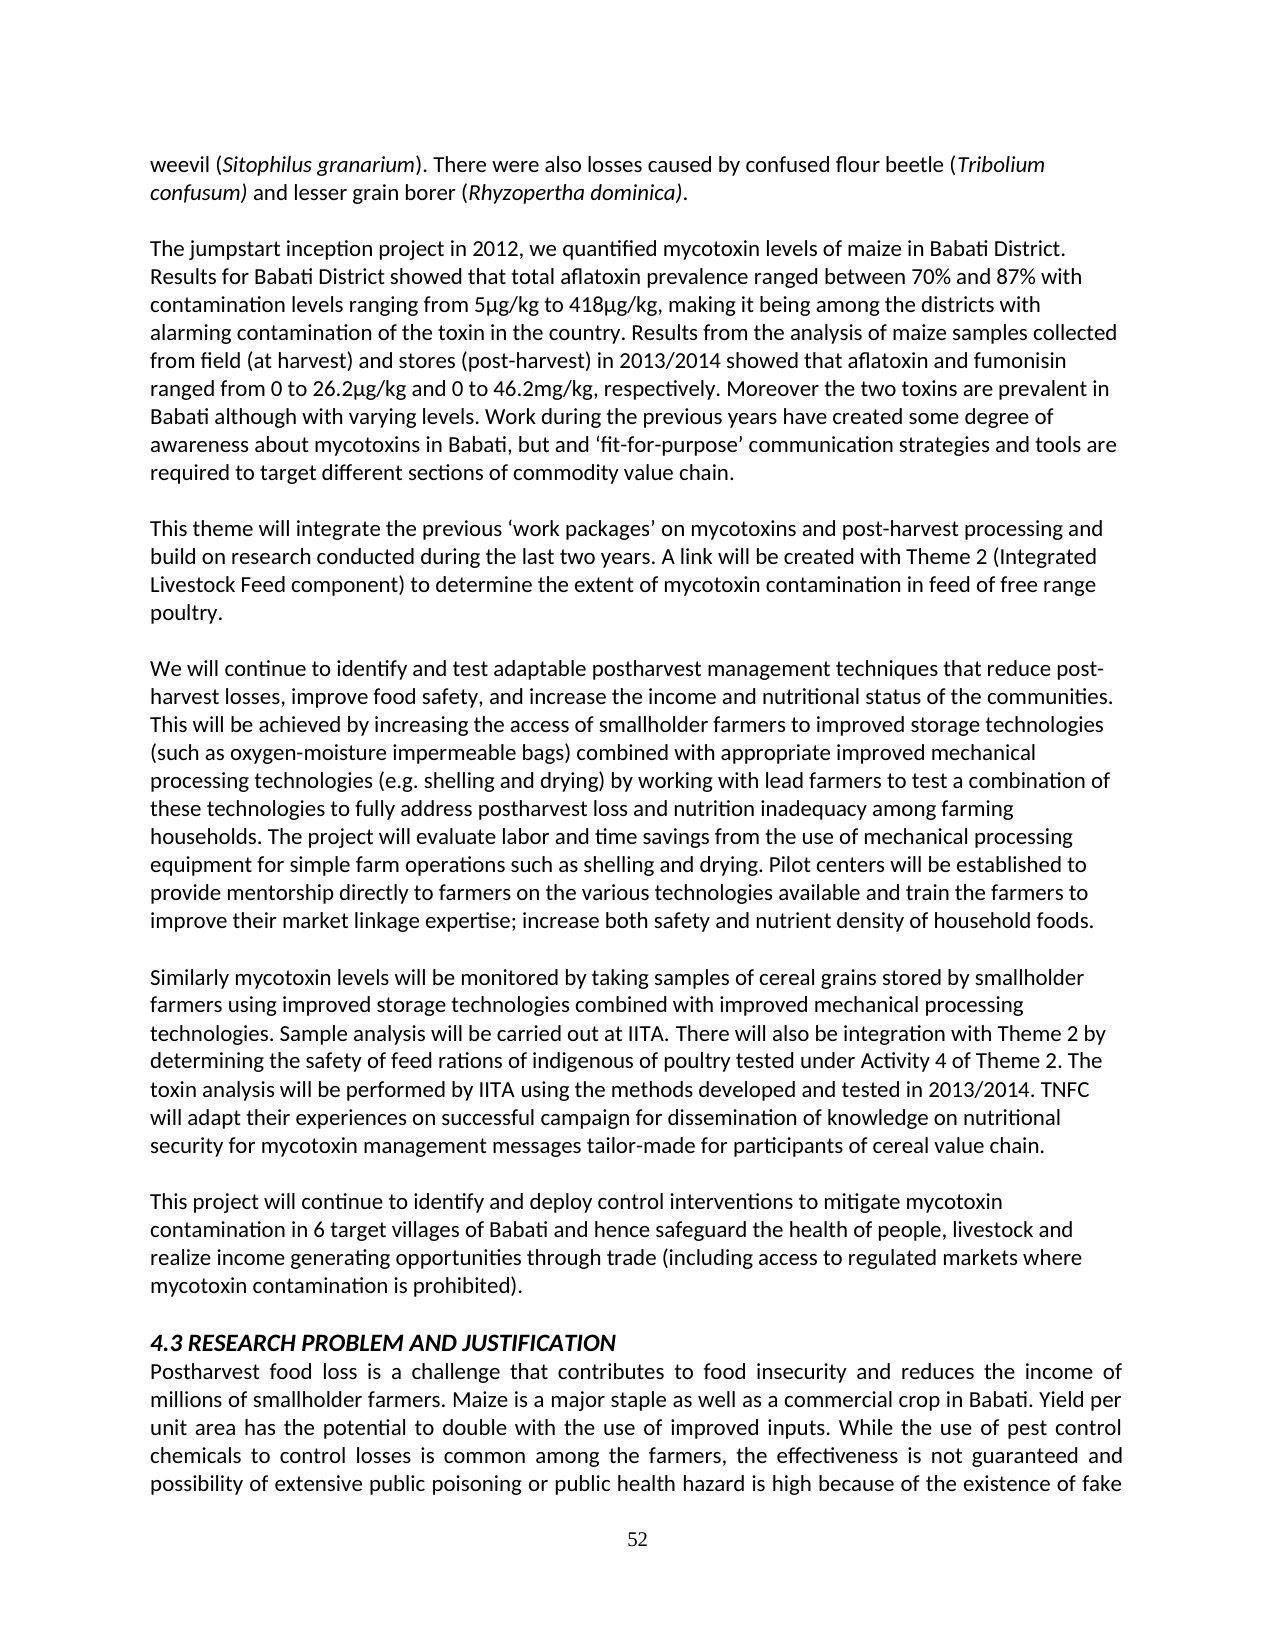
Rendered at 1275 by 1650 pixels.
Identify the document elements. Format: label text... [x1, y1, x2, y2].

text This theme will integrate the previous ‘work packages’ on mycotoxins and post-harvest processing and build on research conducted during the last two years. A link will be created with Theme 2 (Integrated Livestock Feed component) to determine the extent of mycotoxin contamination in feed of free range poultry. [150, 514, 1125, 626]
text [150, 1357, 1125, 1497]
text Similarly mycotoxin levels will be monitored by taking samples of cereal grains stored by smallholder farmers using improved storage technologies combined with improved mechanical processing technologies. Sample analysis will be carried out at IITA. There will also be integration with Theme 2 by determining the safety of feed rations of indigenous of poultry tested under Activity 4 of Theme 2. The toxin analysis will be performed by IITA using the methods developed and tested in 2013/2014. TNFC will adapt their experiences on successful campaign for dissemination of knowledge on nutritional security for mycotoxin management messages tailor-made for participants of cereal value chain. [150, 963, 1125, 1159]
text 4.3 RESEARCH PROBLEM AND JUSTIFICATION [150, 1327, 1125, 1357]
text This project will continue to identify and deploy control interventions to mitigate mycotoxin contamination in 6 target villages of Babati and hence safeguard the health of people, livestock and realize income generating opportunities through trade (including access to regulated markets where mycotoxin contamination is prohibited). [150, 1187, 1125, 1299]
text The jumpstart inception project in 2012, we quantified mycotoxin levels of maize in Babati District. Results for Babati District showed that total aflatoxin prevalence ranged between 70% and 87% with contamination levels ranging from 5µg/kg to 418µg/kg, making it being among the districts with alarming contamination of the toxin in the country. Results from the analysis of maize samples collected from field (at harvest) and stores (post-harvest) in 2013/2014 showed that aflatoxin and fumonisin ranged from 0 to 26.2µg/kg and 0 to 46.2mg/kg, respectively. Moreover the two toxins are prevalent in Babati although with varying levels. Work during the previous years have created some degree of awareness about mycotoxins in Babati, but and ‘fit-for-purpose’ communication strategies and tools are required to target different sections of commodity value chain. [150, 234, 1125, 486]
text We will continue to identify and test adaptable postharvest management techniques that reduce post-harvest losses, improve food safety, and increase the income and nutritional status of the communities. This will be achieved by increasing the access of smallholder farmers to improved storage technologies (such as oxygen-moisture impermeable bags) combined with appropriate improved mechanical processing technologies (e.g. shelling and drying) by working with lead farmers to test a combination of these technologies to fully address postharvest loss and nutrition inadequacy among farming households. The project will evaluate labor and time savings from the use of mechanical processing equipment for simple farm operations such as shelling and drying. Pilot centers will be established to provide mentorship directly to farmers on the various technologies available and train the farmers to improve their market linkage expertise; increase both safety and nutrient density of household foods. [150, 654, 1125, 934]
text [150, 150, 1125, 206]
